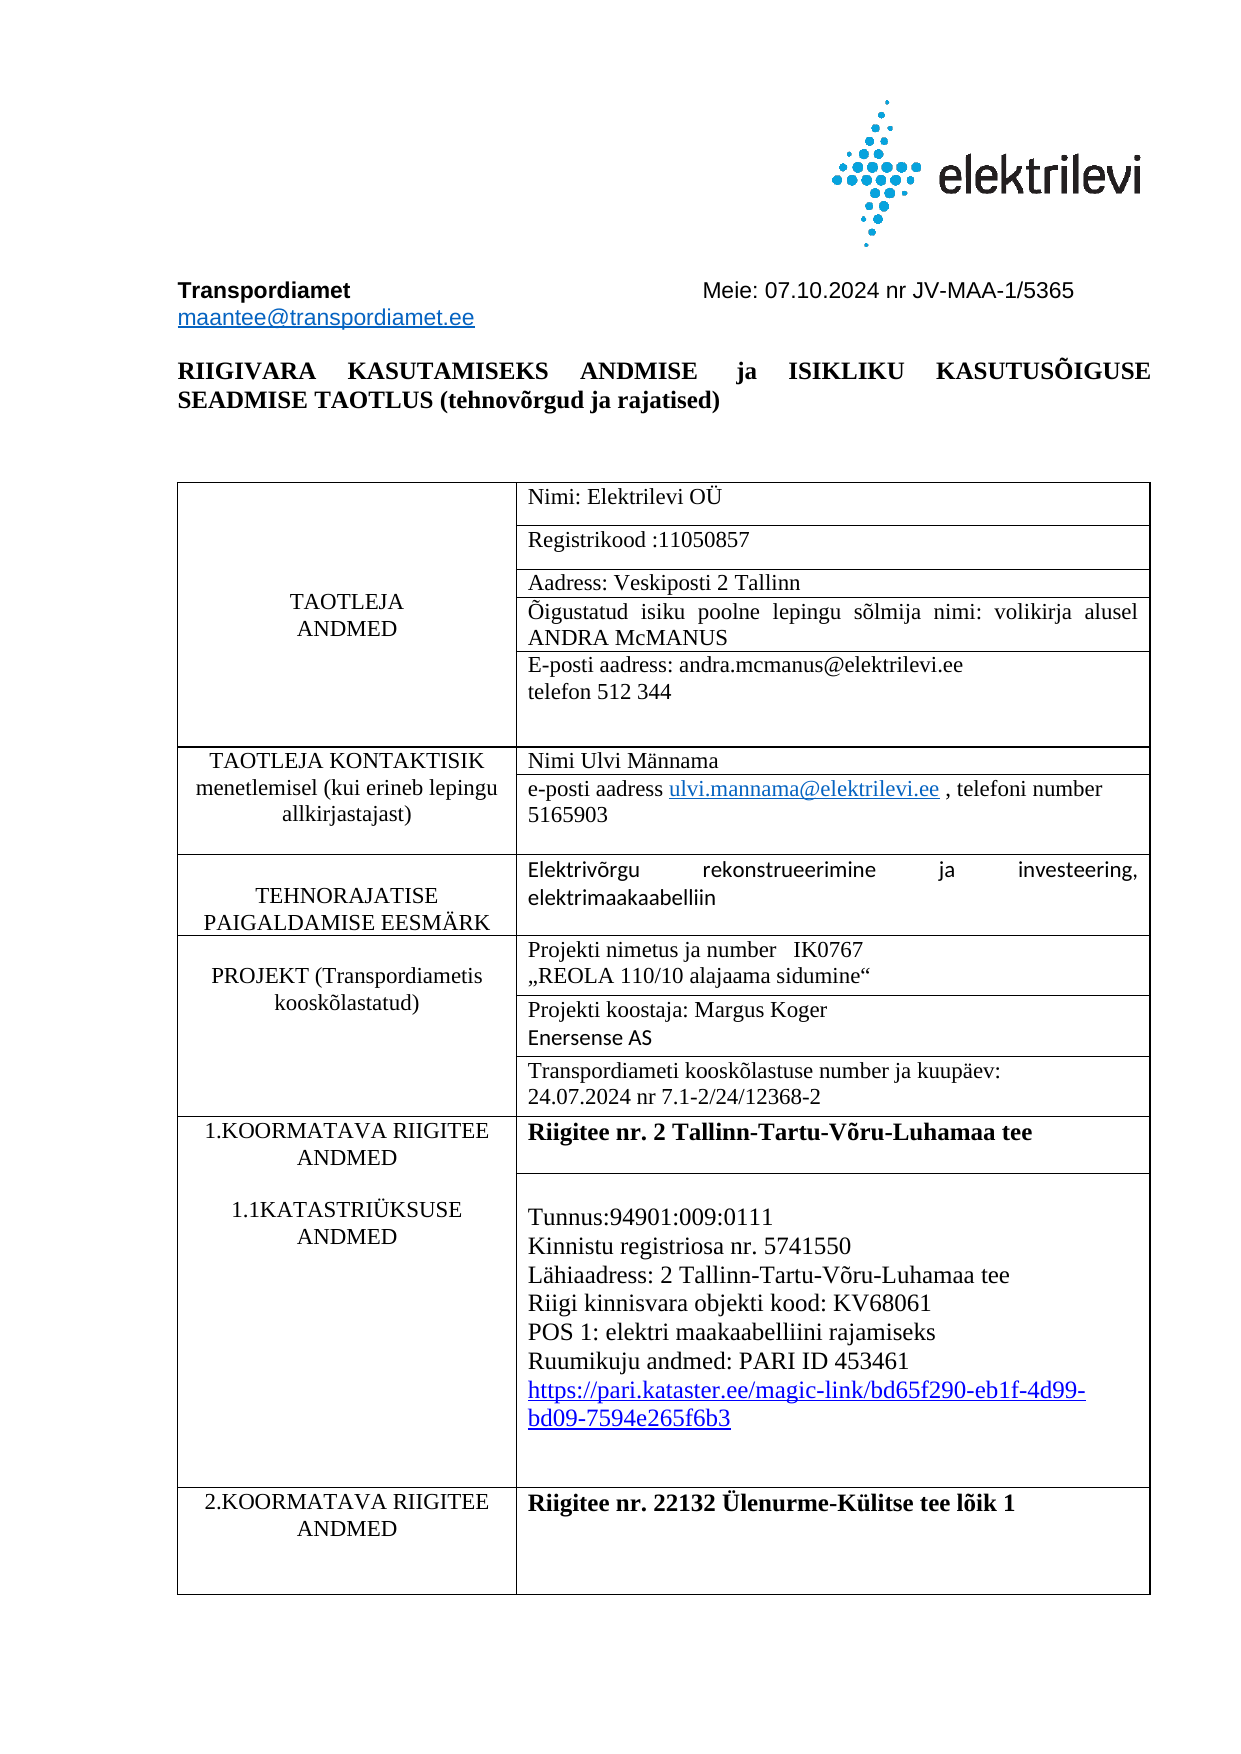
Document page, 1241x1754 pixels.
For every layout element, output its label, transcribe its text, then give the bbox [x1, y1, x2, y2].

table_cell Õigustatud isiku poolne lepingu sõlmija nimi: volikirja alusel ANDRA McMANUS [517, 598, 1149, 651]
text RIIGIVARA KASUTAMISEKS ANDMISE ja ISIKLIKU KASUTUSÕIGUSE SEADMISE TAOTLUS (tehnovõrgud ja rajatised) [177, 356, 1152, 414]
picture [832, 100, 1152, 247]
table_cell Registrikood :11050857 [517, 526, 1149, 568]
text maantee@transpordiamet.ee [177, 303, 1152, 330]
table_cell Riigitee nr. 22132 Ülenurme-Külitse tee lõik 1 [517, 1488, 1149, 1594]
table_cell Nimi Ulvi Männama [517, 748, 1149, 774]
table_cell Riigitee nr. 2 Tallinn-Tartu-Võru-Luhamaa tee [517, 1117, 1149, 1172]
table_cell e-posti aadress ulvi.mannama@elektrilevi.ee , telefoni number 5165903 [517, 775, 1149, 854]
table_cell Projekti koostaja: Margus Koger Enersense AS [517, 996, 1149, 1056]
table_cell Transpordiameti kooskõlastuse number ja kuupäev: 24.07.2024 nr 7.1-2/24/12368-2 [517, 1057, 1149, 1116]
table_header TAOTLEJA ANDMED [178, 483, 516, 746]
table_cell Aadress: Veskiposti 2 Tallinn [517, 570, 1149, 597]
table_cell Projekti nimetus ja number IK0767 „REOLA 110/10 alajaama sidumine“ [517, 936, 1149, 995]
table_cell [178, 855, 516, 881]
table_cell 1.KOORMATAVA RIIGITEE ANDMED 1.1KATASTRIÜKSUSE ANDMED [178, 1117, 516, 1487]
table_cell TEHNORAJATISE PAIGALDAMISE EESMÄRK [178, 881, 516, 935]
table_cell 2.KOORMATAVA RIIGITEE ANDMED [178, 1488, 516, 1594]
table_cell PROJEKT (Transpordiametis kooskõlastatud) [178, 936, 516, 1116]
table_cell Elektrivõrgu rekonstrueerimine ja investeering, elektrimaakaabelliin [517, 855, 1149, 935]
table_cell Tunnus:94901:009:0111 Kinnistu registriosa nr. 5741550 Lähiaadress: 2 Tallinn-Tartu-Võru-Luhamaa tee Riigi kinnisvara objekti kood: KV68061 POS 1: elektri maakaabelliini rajamiseks Ruumikuju andmed: PARI ID 453461 https://pari.kataster.ee/magic-link/bd65f290-eb1f-4d99-bd09-7594e265f6b3 [517, 1174, 1149, 1487]
table_header Nimi: Elektrilevi OÜ [517, 483, 1149, 525]
table_cell TAOTLEJA KONTAKTISIK menetlemisel (kui erineb lepingu allkirjastajast) [178, 748, 516, 854]
text Transpordiamet Meie: 07.10.2024 nr JV-MAA-1/5365 [177, 277, 1152, 303]
table_cell E-posti aadress: andra.mcmanus@elektrilevi.ee telefon 512 344 [517, 652, 1149, 746]
